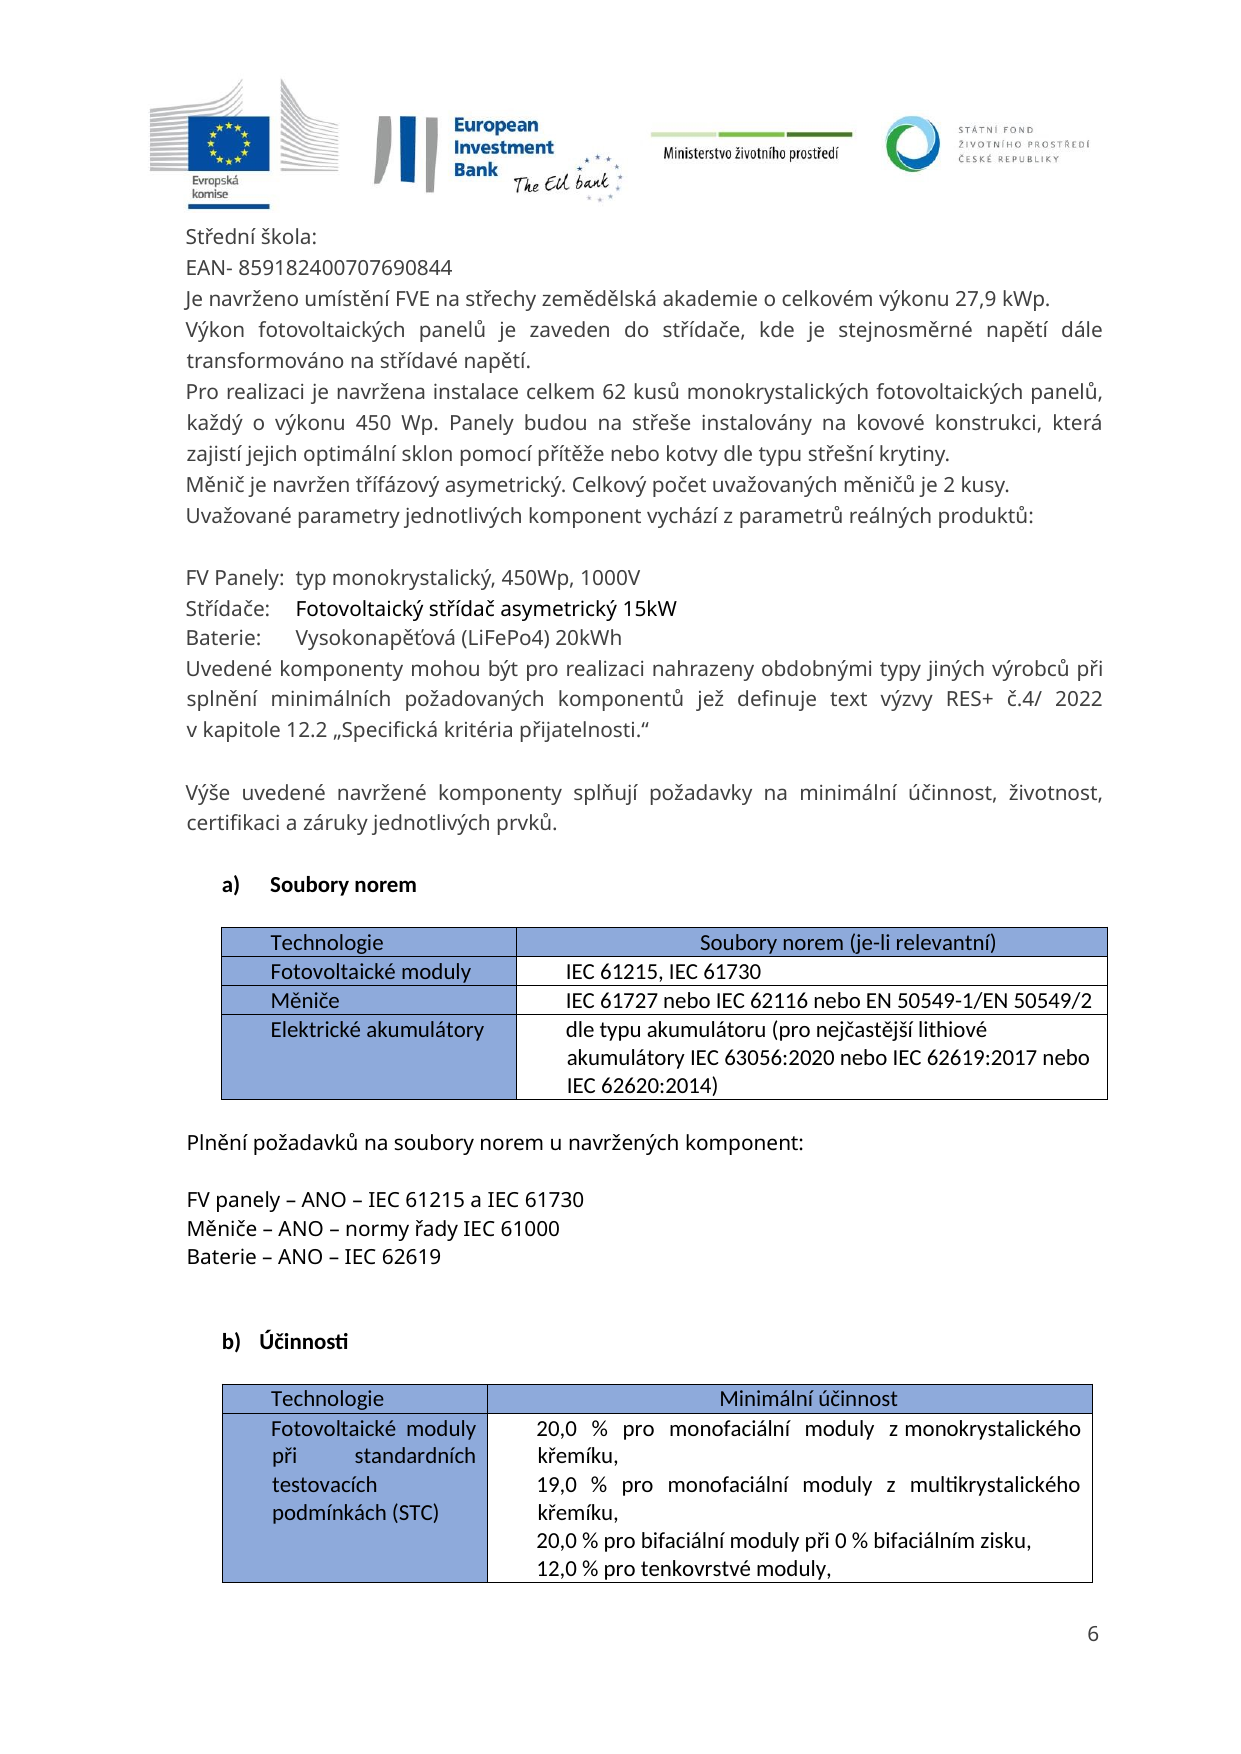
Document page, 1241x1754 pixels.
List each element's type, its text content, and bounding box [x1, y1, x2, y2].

text Střídače: Fotovoltaický střídač asymetrický 15kW [185, 594, 1104, 623]
list Soubory norem [222, 871, 1104, 899]
table_header Minimální účinnost [488, 1385, 1092, 1413]
picture [147, 73, 1093, 213]
table_cell IEC 61727 nebo IEC 62116 nebo EN 50549-1/EN 50549/2 [517, 986, 1107, 1014]
text Baterie: Vysokonapěťová (LiFePo4) 20kWh [185, 623, 1104, 651]
text Střední škola: [185, 222, 1104, 250]
table_cell Fotovoltaické moduly při standardních testovacích podmínkách (STC) [223, 1414, 487, 1582]
text Plnění požadavků na soubory norem u navržených komponent: [185, 1128, 1104, 1157]
text Měnič je navržen třífázový asymetrický. Celkový počet uvažovaných měničů je 2 kusy. [185, 470, 1104, 498]
text Uvedené komponenty mohou být pro realizaci nahrazeny obdobnými typy jiných výrobců při splnění minimálních požadovaných komponentů jež definuje text výzvy RES+ č.4/ 2022 v kapitole 12.2 „Specifická kritéria přijatelnosti.“ [185, 654, 1104, 744]
text Pro realizaci je navržena instalace celkem 62 kusů monokrystalických fotovoltaických panelů, každý o výkonu 450 Wp. Panely budou na střeše instalovány na kovové konstrukci, která zajistí jejich optimální sklon pomocí přítěže nebo kotvy dle typu střešní krytiny. [185, 377, 1104, 467]
text Uvažované parametry jednotlivých komponent vychází z parametrů reálných produktů: [185, 501, 1104, 529]
table_cell Fotovoltaické moduly [222, 957, 516, 985]
text FV panely – ANO – IEC 61215 a IEC 61730 [185, 1185, 1104, 1214]
table_cell dle typu akumulátoru (pro nejčastější lithiové akumulátory IEC 63056:2020 nebo IEC 62619:2017 nebo IEC 62620:2014) [517, 1015, 1107, 1099]
text Měniče – ANO – normy řady IEC 61000 [185, 1214, 1104, 1242]
table_header Technologie [223, 1385, 487, 1413]
text Je navrženo umístění FVE na střechy zemědělská akademie o celkovém výkonu 27,9 kWp. [185, 284, 1104, 312]
text Baterie – ANO – IEC 62619 [185, 1242, 1104, 1271]
list Účinnosti [222, 1327, 1104, 1356]
table_cell IEC 61215, IEC 61730 [517, 957, 1107, 985]
text FV Panely: typ monokrystalický, 450Wp, 1000V [185, 563, 1104, 592]
table_cell Měniče [222, 986, 516, 1014]
text Výše uvedené navržené komponenty splňují požadavky na minimální účinnost, životnost, certifikaci a záruky jednotlivých prvků. [185, 778, 1104, 837]
table_header Technologie [222, 928, 516, 956]
table_cell Elektrické akumulátory [222, 1015, 516, 1099]
table_header Soubory norem (je-li relevantní) [517, 928, 1107, 956]
text EAN- 859182400707690844 [185, 253, 1104, 281]
text Výkon fotovoltaických panelů je zaveden do střídače, kde je stejnosměrné napětí dále transformováno na střídavé napětí. [185, 315, 1104, 374]
